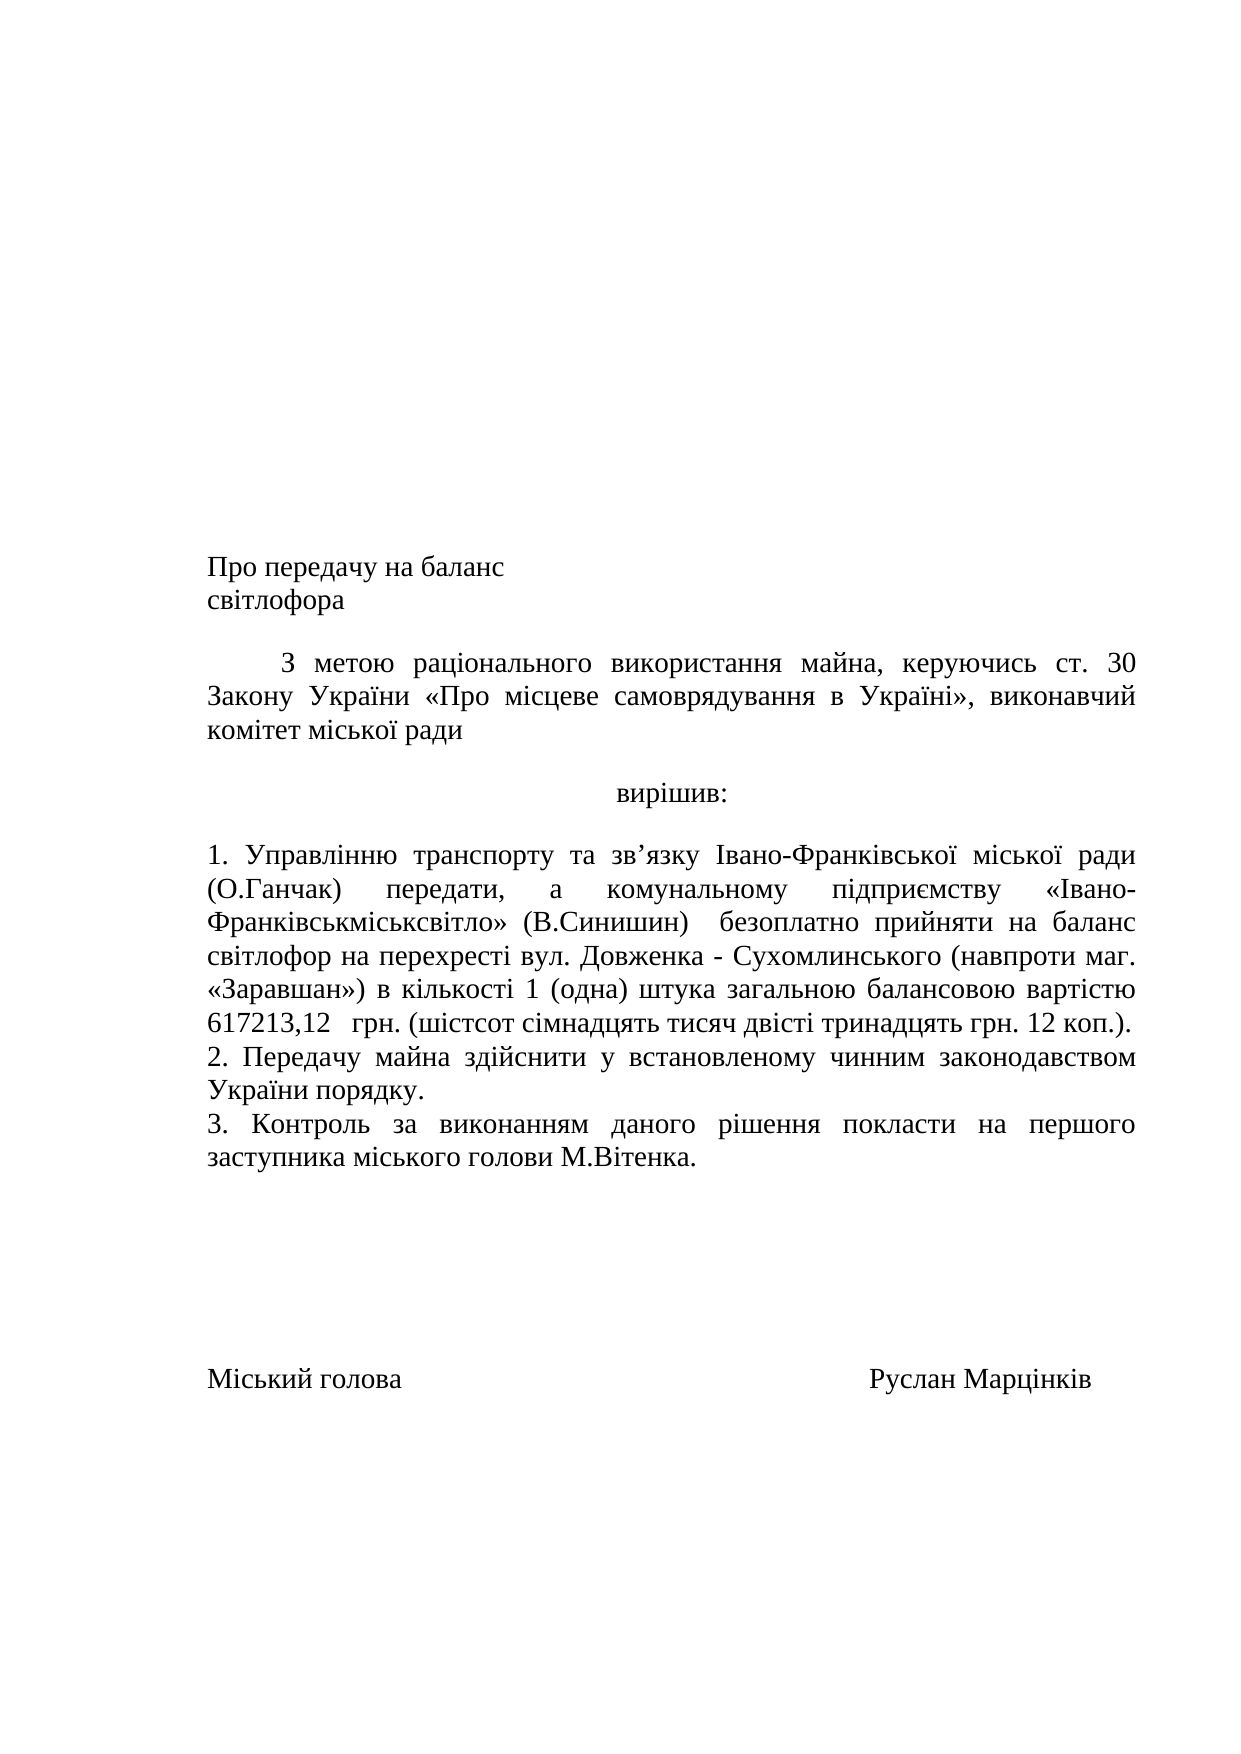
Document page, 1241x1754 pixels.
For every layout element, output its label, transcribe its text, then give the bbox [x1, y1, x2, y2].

text Про передачу на баланс [207, 549, 1137, 582]
text 1. Управлінню транспорту та зв’язку Івано-Франківської міської ради (О.Ганчак) передати, а комунальному підприємству «Івано-Франківськміськсвітло» (В.Синишин) безоплатно прийняти на баланс світлофор на перехресті вул. Довженка - Сухомлинського (навпроти маг. «Заравшан») в кількості 1 (одна) штука загальною балансовою вартістю 617213,12 грн. (шістсот сімнадцять тисяч двісті тринадцять грн. 12 коп.). [207, 837, 1137, 1039]
text світлофора [207, 582, 1137, 616]
text Міський голова Руслан Марцінків [207, 1361, 1137, 1394]
text З метою раціонального використання майна, керуючись ст. 30 Закону України «Про місцеве самоврядування в Україні», виконавчий комітет міської ради [207, 645, 1137, 746]
text вирішив: [207, 775, 1137, 808]
text 2. Передачу майна здійснити у встановленому чинним законодавством України порядку. [207, 1039, 1137, 1106]
text 3. Контроль за виконанням даного рішення покласти на першого заступника міського голови М.Вітенка. [207, 1106, 1137, 1173]
